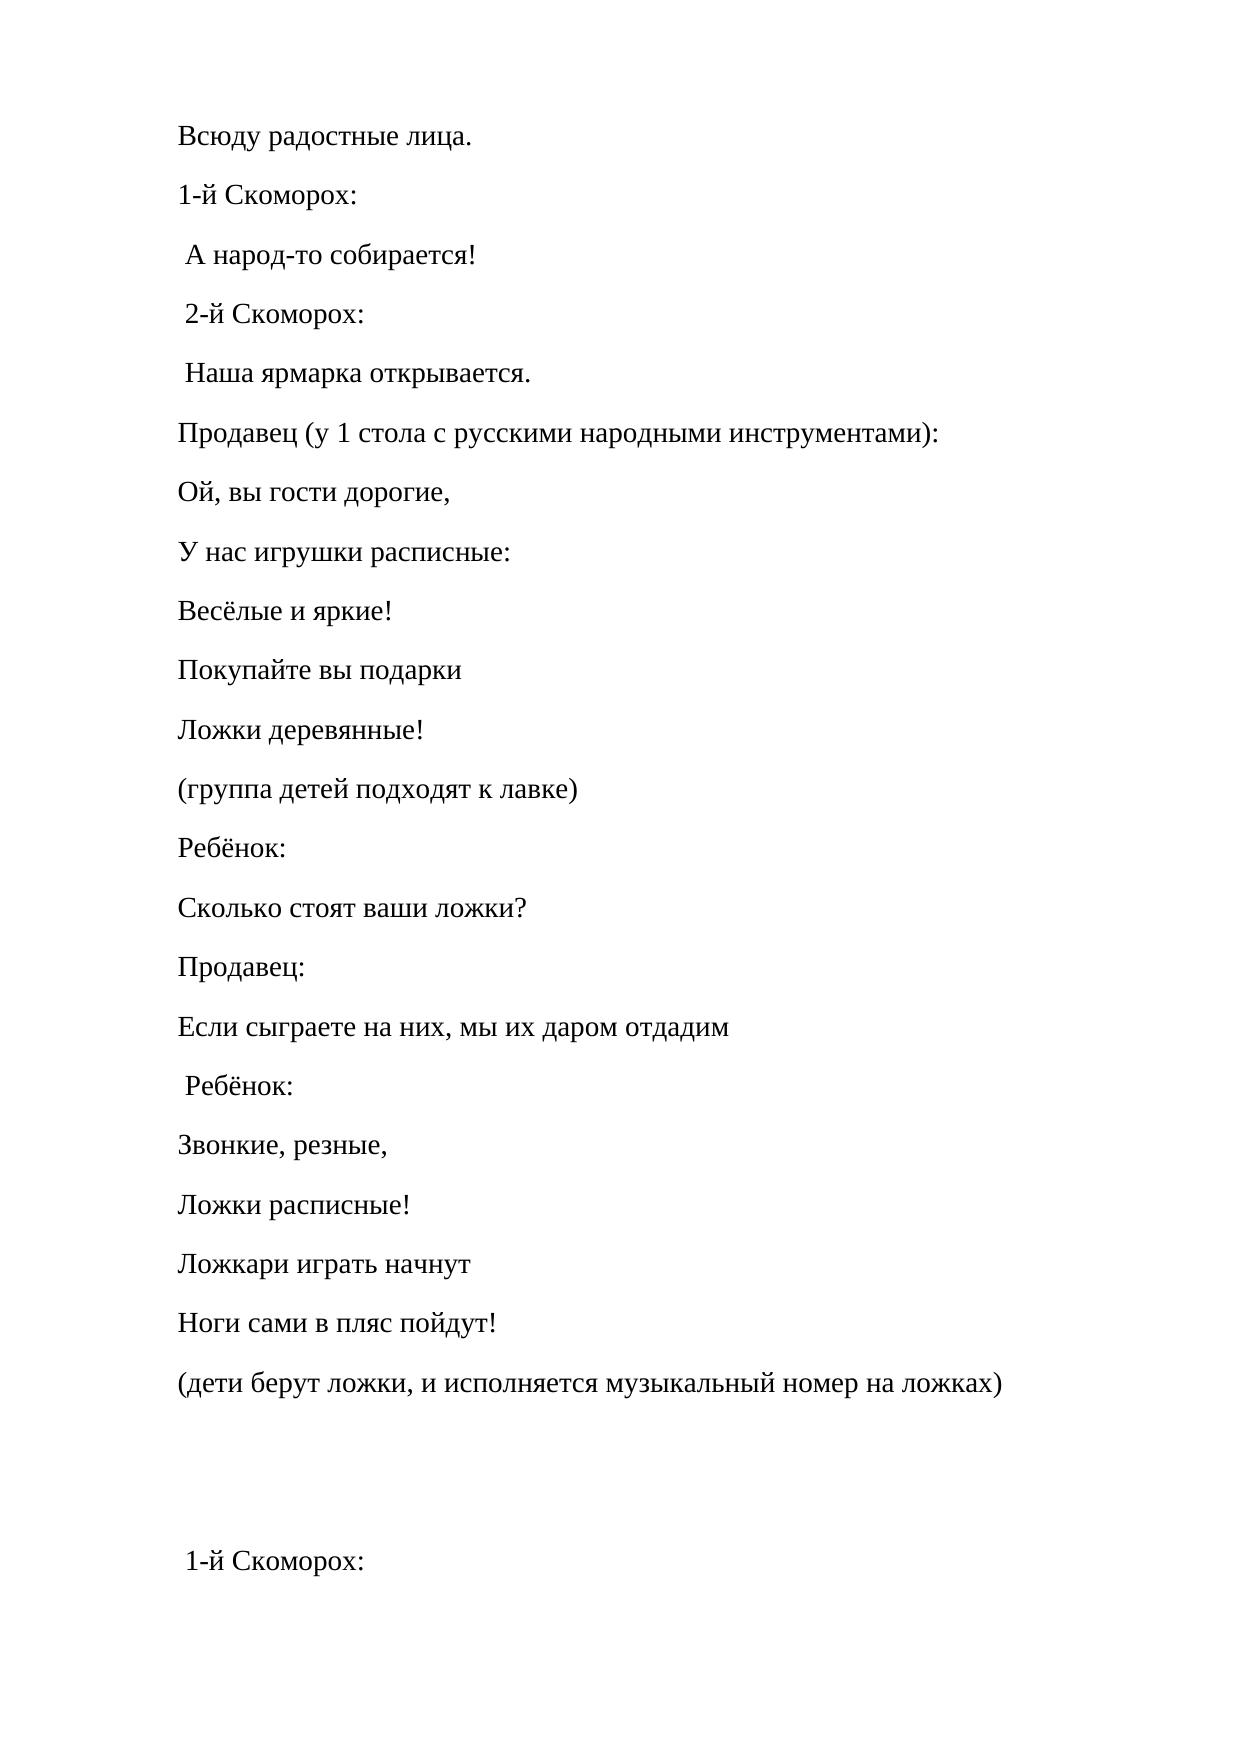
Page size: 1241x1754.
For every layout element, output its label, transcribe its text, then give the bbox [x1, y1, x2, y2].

text Всюду радостные лица. [177, 118, 1152, 152]
text Наша ярмарка открывается. [177, 356, 1152, 389]
text Если сыграете на них, мы их даром отдадим [177, 1009, 1152, 1042]
text Покупайте вы подарки [177, 652, 1152, 686]
text (дети берут ложки, и исполняется музыкальный номер на ложках) [177, 1365, 1152, 1398]
text У нас игрушки расписные: [177, 534, 1152, 567]
text 1-й Скоморох: [177, 1543, 1152, 1577]
text Ой, вы гости дорогие, [177, 474, 1152, 508]
text А народ-то собирается! [177, 237, 1152, 270]
text Ложкари играть начнут [177, 1246, 1152, 1280]
text 1-й Скоморох: [177, 177, 1152, 211]
text Ноги сами в пляс пойдут! [177, 1306, 1152, 1339]
text Ребёнок: [177, 1068, 1152, 1102]
text Весёлые и яркие! [177, 593, 1152, 627]
text Сколько стоят ваши ложки? [177, 890, 1152, 923]
text Ребёнок: [177, 831, 1152, 864]
text Ложки деревянные! [177, 712, 1152, 745]
text Ложки расписные! [177, 1187, 1152, 1220]
text 2-й Скоморох: [177, 296, 1152, 330]
text Продавец: [177, 949, 1152, 983]
text Звонкие, резные, [177, 1127, 1152, 1161]
text Продавец (у 1 стола с русскими народными инструментами): [177, 415, 1152, 448]
text (группа детей подходят к лавке) [177, 771, 1152, 805]
